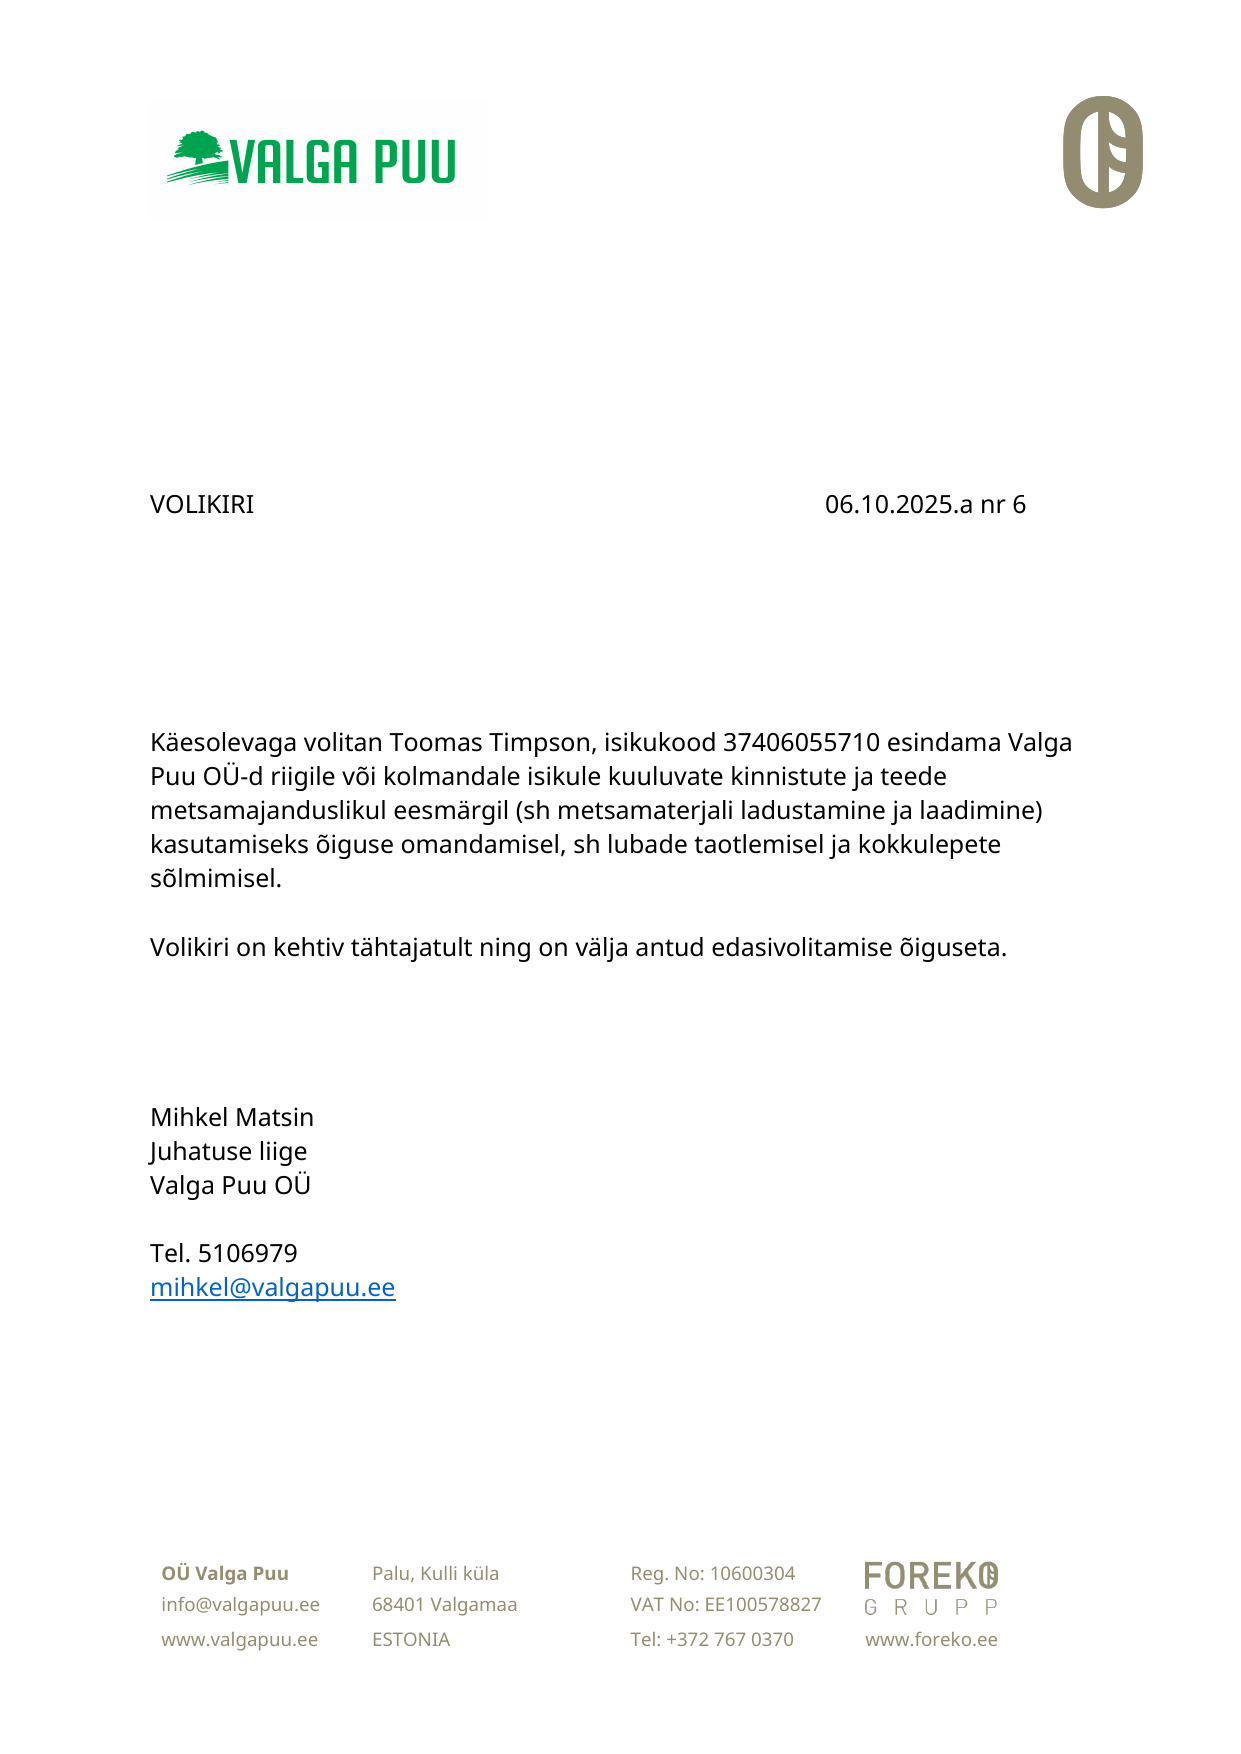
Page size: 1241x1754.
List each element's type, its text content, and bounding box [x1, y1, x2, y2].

picture [150, 100, 489, 219]
text Valga Puu OÜ [150, 1168, 1090, 1202]
text Käesolevaga volitan Toomas Timpson, isikukood 37406055710 esindama Valga Puu OÜ-d riigile või kolmandale isikule kuuluvate kinnistute ja teede metsamajanduslikul eesmärgil (sh metsamaterjali ladustamine ja laadimine) kasutamiseks õiguse omandamisel, sh lubade taotlemisel ja kokkulepete sõlmimisel. [150, 725, 1090, 895]
picture [865, 1560, 999, 1621]
text Mihkel Matsin [150, 1099, 1090, 1134]
text VOLIKIRI 06.10.2025.a nr 6 [150, 486, 1090, 521]
text Tel. 5106979 [150, 1236, 1090, 1270]
picture [1054, 87, 1152, 213]
text Juhatuse liige [150, 1134, 1090, 1168]
text Volikiri on kehtiv tähtajatult ning on välja antud edasivolitamise õiguseta. [150, 929, 1090, 963]
text mihkel@valgapuu.ee [150, 1270, 1090, 1304]
